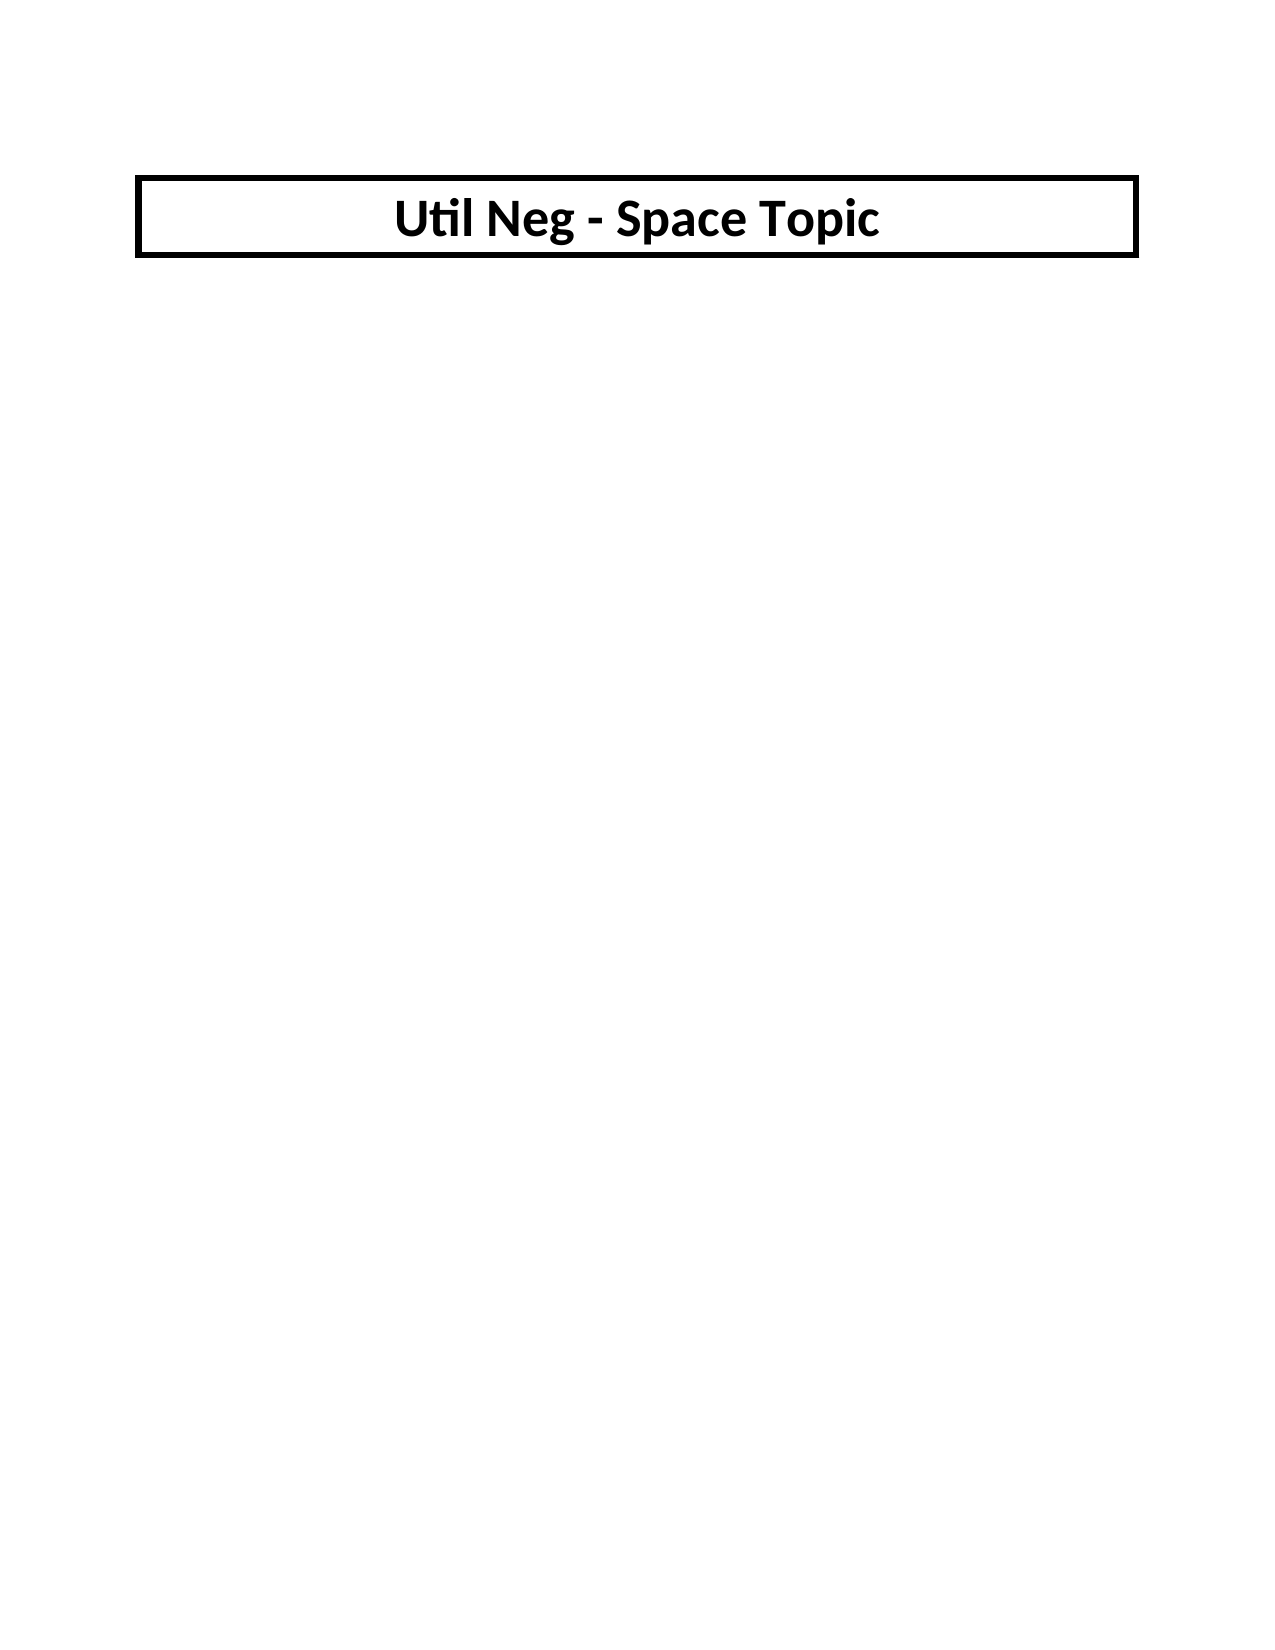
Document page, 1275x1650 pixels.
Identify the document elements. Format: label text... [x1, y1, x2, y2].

subtitle Util Neg - Space Topic [142, 181, 1133, 252]
